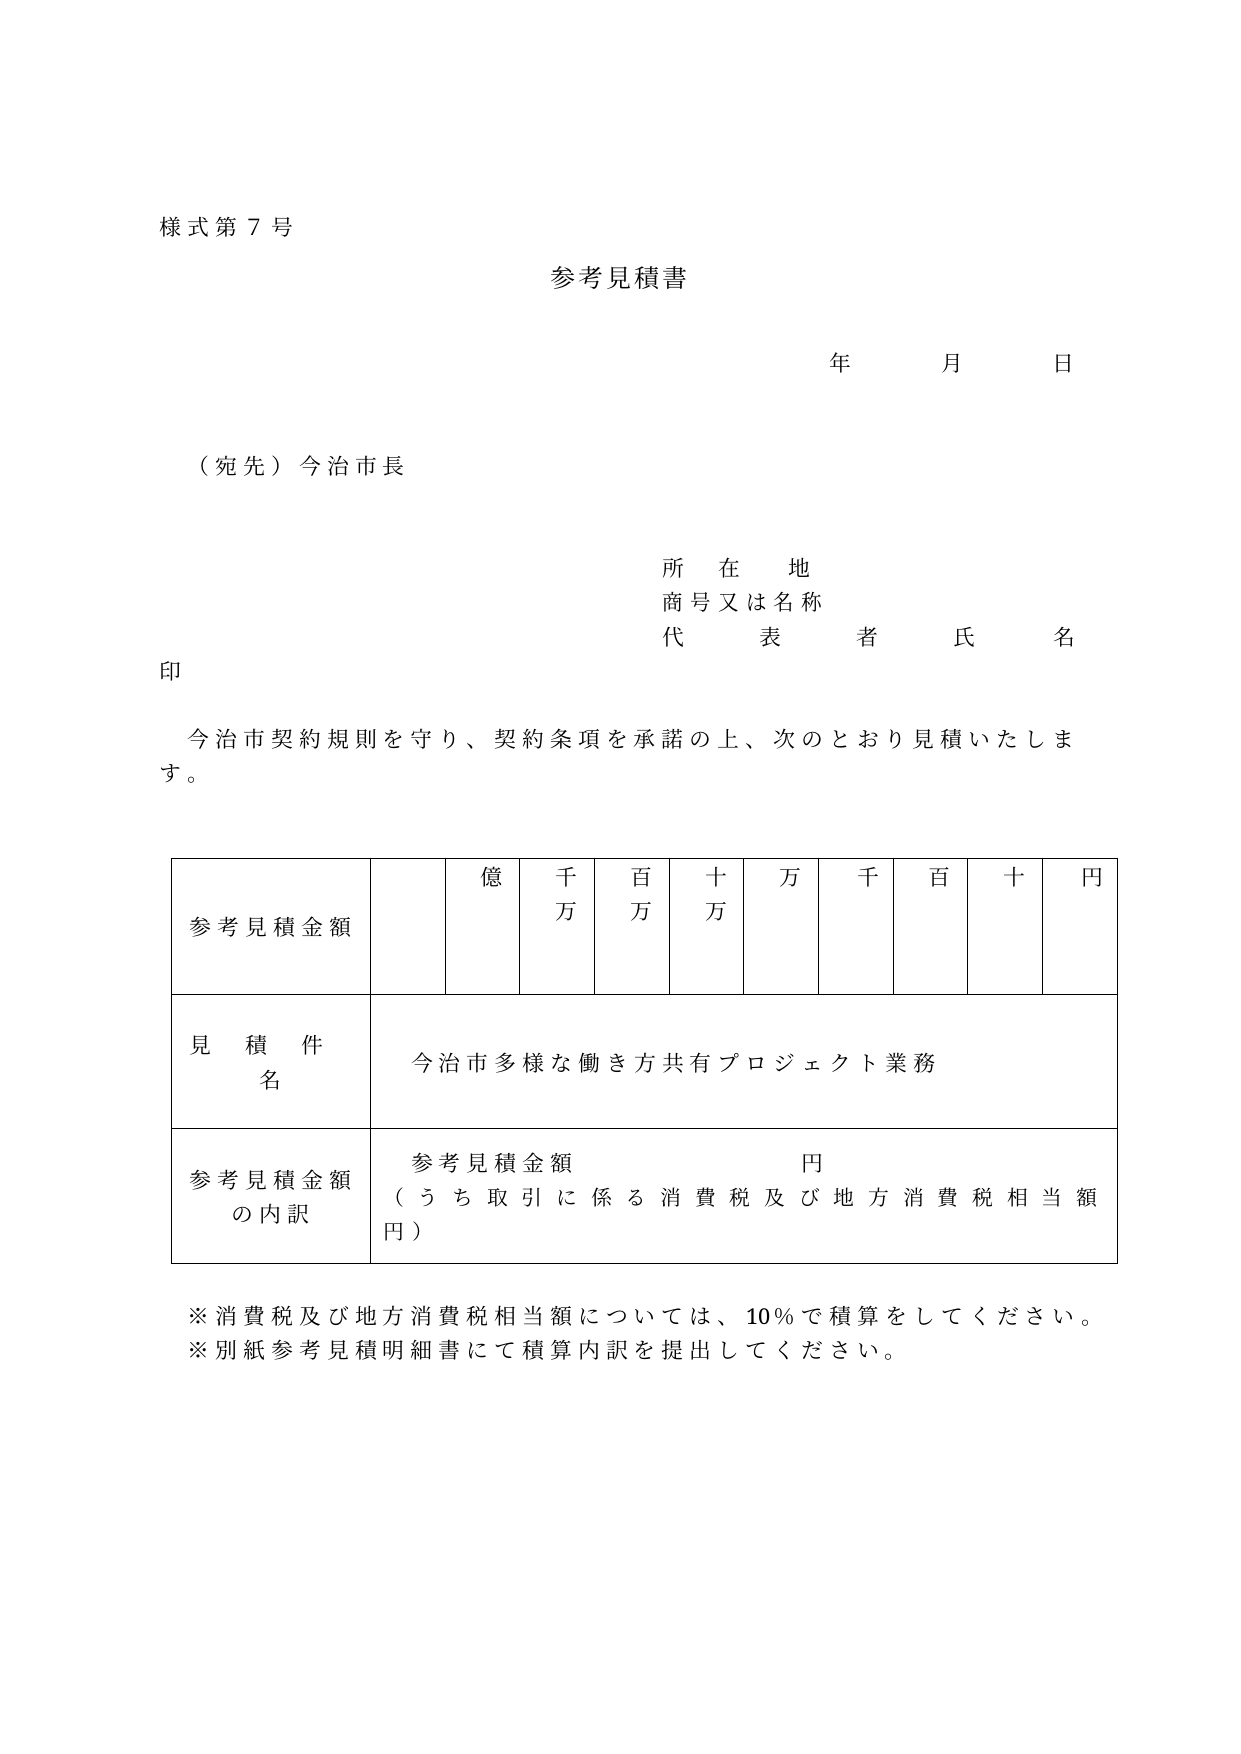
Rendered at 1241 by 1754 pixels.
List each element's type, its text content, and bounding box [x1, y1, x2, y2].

table_cell 今治市多様な働き方共有プロジェクト業務 [371, 995, 1117, 1128]
table_header 百 [894, 859, 967, 994]
text （宛先）今治市長 [159, 448, 1081, 482]
text ※別紙参考見積明細書にて積算内訳を提出してください。 [159, 1332, 1081, 1366]
table_header 百万 [595, 859, 669, 994]
text 商号又は名称 [159, 584, 1081, 618]
table_header 万 [744, 859, 818, 994]
text 代表者氏名 印 [159, 618, 1081, 687]
text ※消費税及び地方消費税相当額については、10％で積算をしてください。 [159, 1298, 1081, 1332]
table_header 千 [819, 859, 893, 994]
text 所在地 [159, 550, 1081, 584]
table_header 億 [446, 859, 519, 994]
table_cell 見積件名 [172, 995, 370, 1128]
text 様式第７号 [159, 208, 1081, 243]
text 今治市契約規則を守り、契約条項を承諾の上、次のとおり見積いたします。 [159, 721, 1081, 789]
text 年 月 日 [159, 345, 1081, 379]
table_header [371, 859, 445, 994]
table_header 参考見積金額 [172, 859, 370, 994]
table_header 十 [968, 859, 1042, 994]
table_header 十万 [670, 859, 743, 994]
table_header 千万 [520, 859, 594, 994]
text 参考見積書 [159, 243, 1081, 311]
table_header 円 [1043, 859, 1117, 994]
table_cell 参考見積金額 円 （うち取引に係る消費税及び地方消費税相当額 円） [371, 1129, 1117, 1263]
table_cell 参考見積金額の内訳 [172, 1129, 370, 1263]
